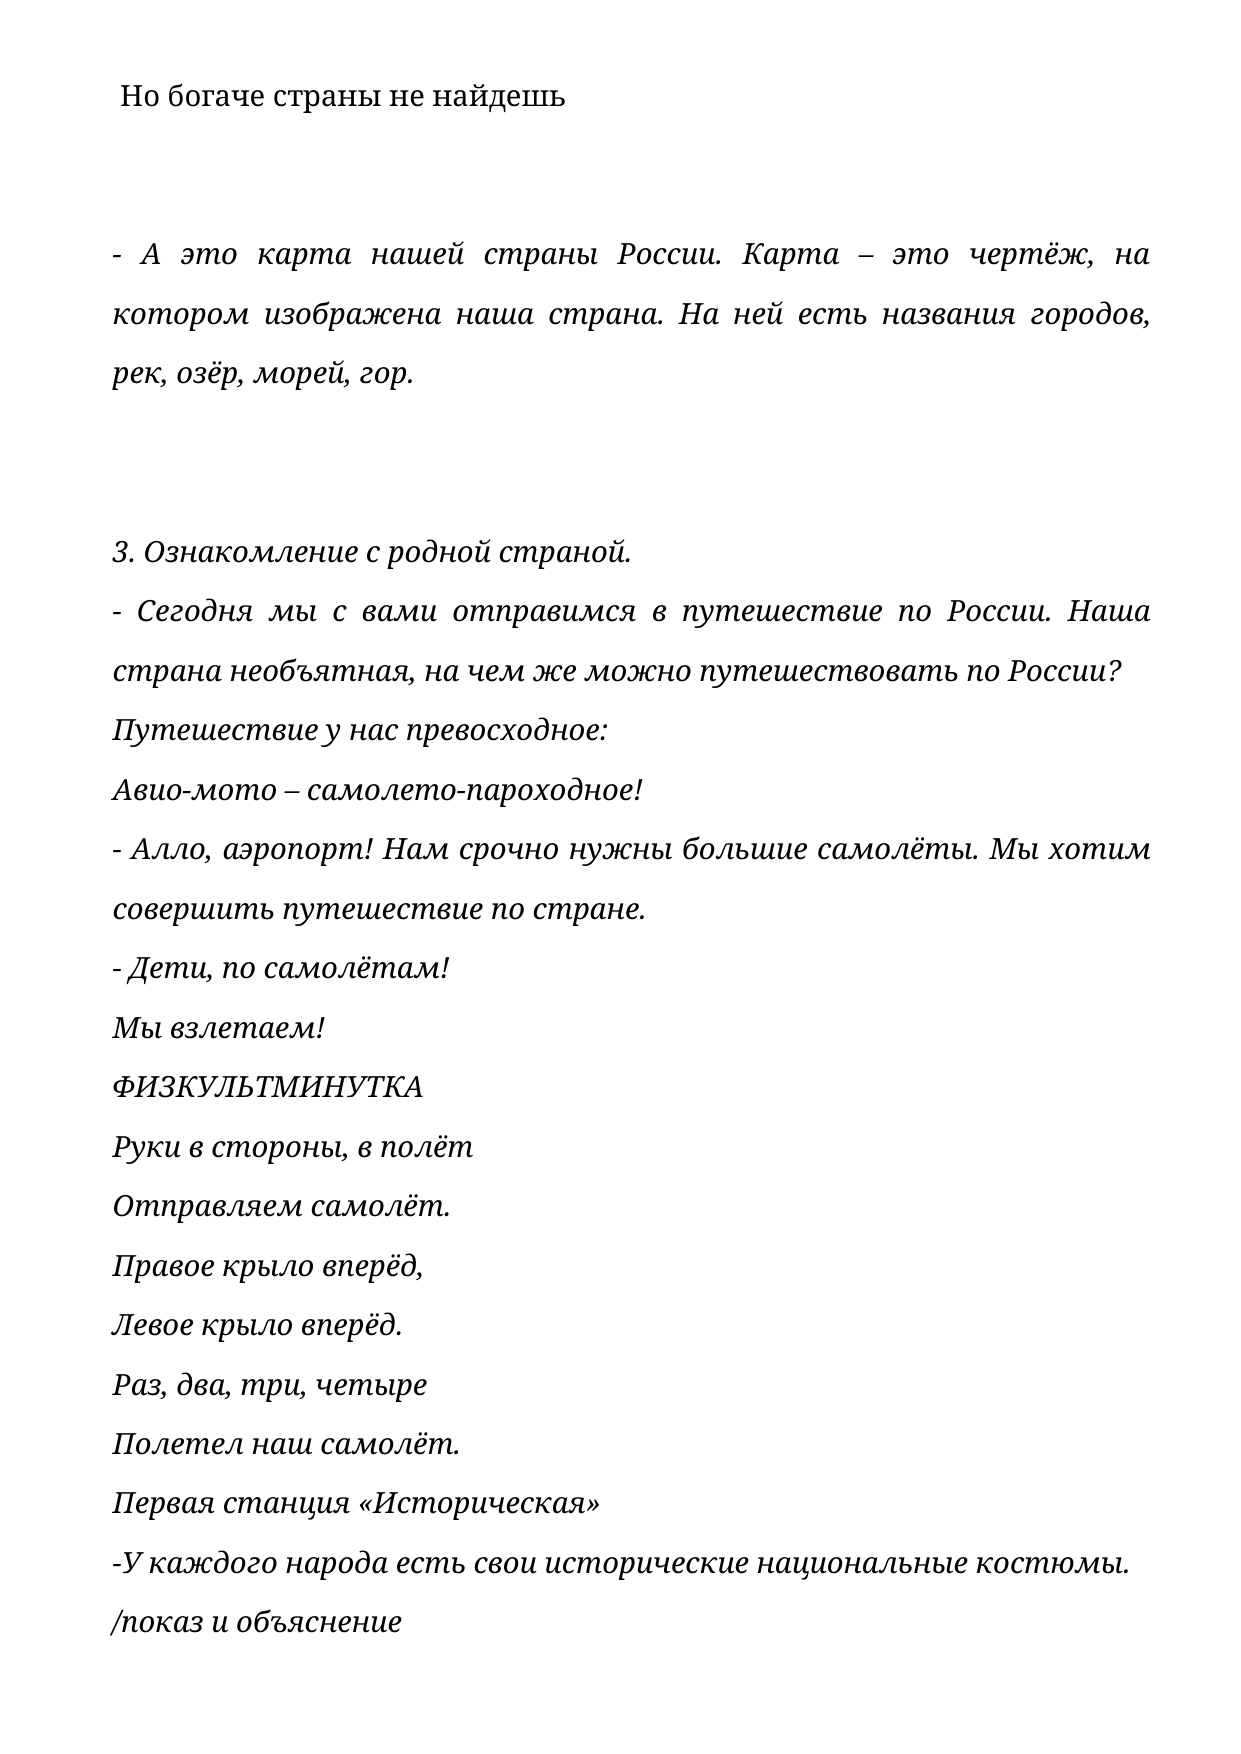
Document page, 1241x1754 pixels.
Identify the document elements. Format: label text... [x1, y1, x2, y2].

text Мы взлетаем! [112, 1007, 1152, 1047]
text /показ и объяснение [112, 1602, 1152, 1641]
text - Дети, по самолётам! [112, 947, 1152, 987]
text -У каждого народа есть свои исторические национальные костюмы. [112, 1542, 1152, 1582]
text Первая станция «Историческая» [112, 1483, 1152, 1522]
text Путешествие у нас превосходное: [112, 709, 1152, 749]
text - Алло, аэропорт! Нам срочно нужны большие самолёты. Мы хотим совершить путешествие по стране. [112, 828, 1152, 928]
text - Сегодня мы с вами отправимся в путешествие по России. Наша страна необъятная, на чем же можно путешествовать по России? [112, 591, 1152, 690]
text Правое крыло вперёд, [112, 1245, 1152, 1284]
text 3. Ознакомление с родной страной. [112, 531, 1152, 571]
text Руки в стороны, в полёт [112, 1126, 1152, 1166]
text Полетел наш самолёт. [112, 1423, 1152, 1463]
text Авио-мото – самолето-пароходное! [112, 769, 1152, 809]
text Отправляем самолёт. [112, 1185, 1152, 1225]
text - А это карта нашей страны России. Карта – это чертёж, на котором изображена наша страна. На ней есть названия городов, рек, озёр, морей, гор. [112, 234, 1152, 392]
text Левое крыло вперёд. [112, 1304, 1152, 1344]
text ФИЗКУЛЬТМИНУТКА [112, 1066, 1152, 1106]
text Но богаче страны не найдешь [112, 75, 1152, 114]
text Раз, два, три, четыре [112, 1364, 1152, 1403]
